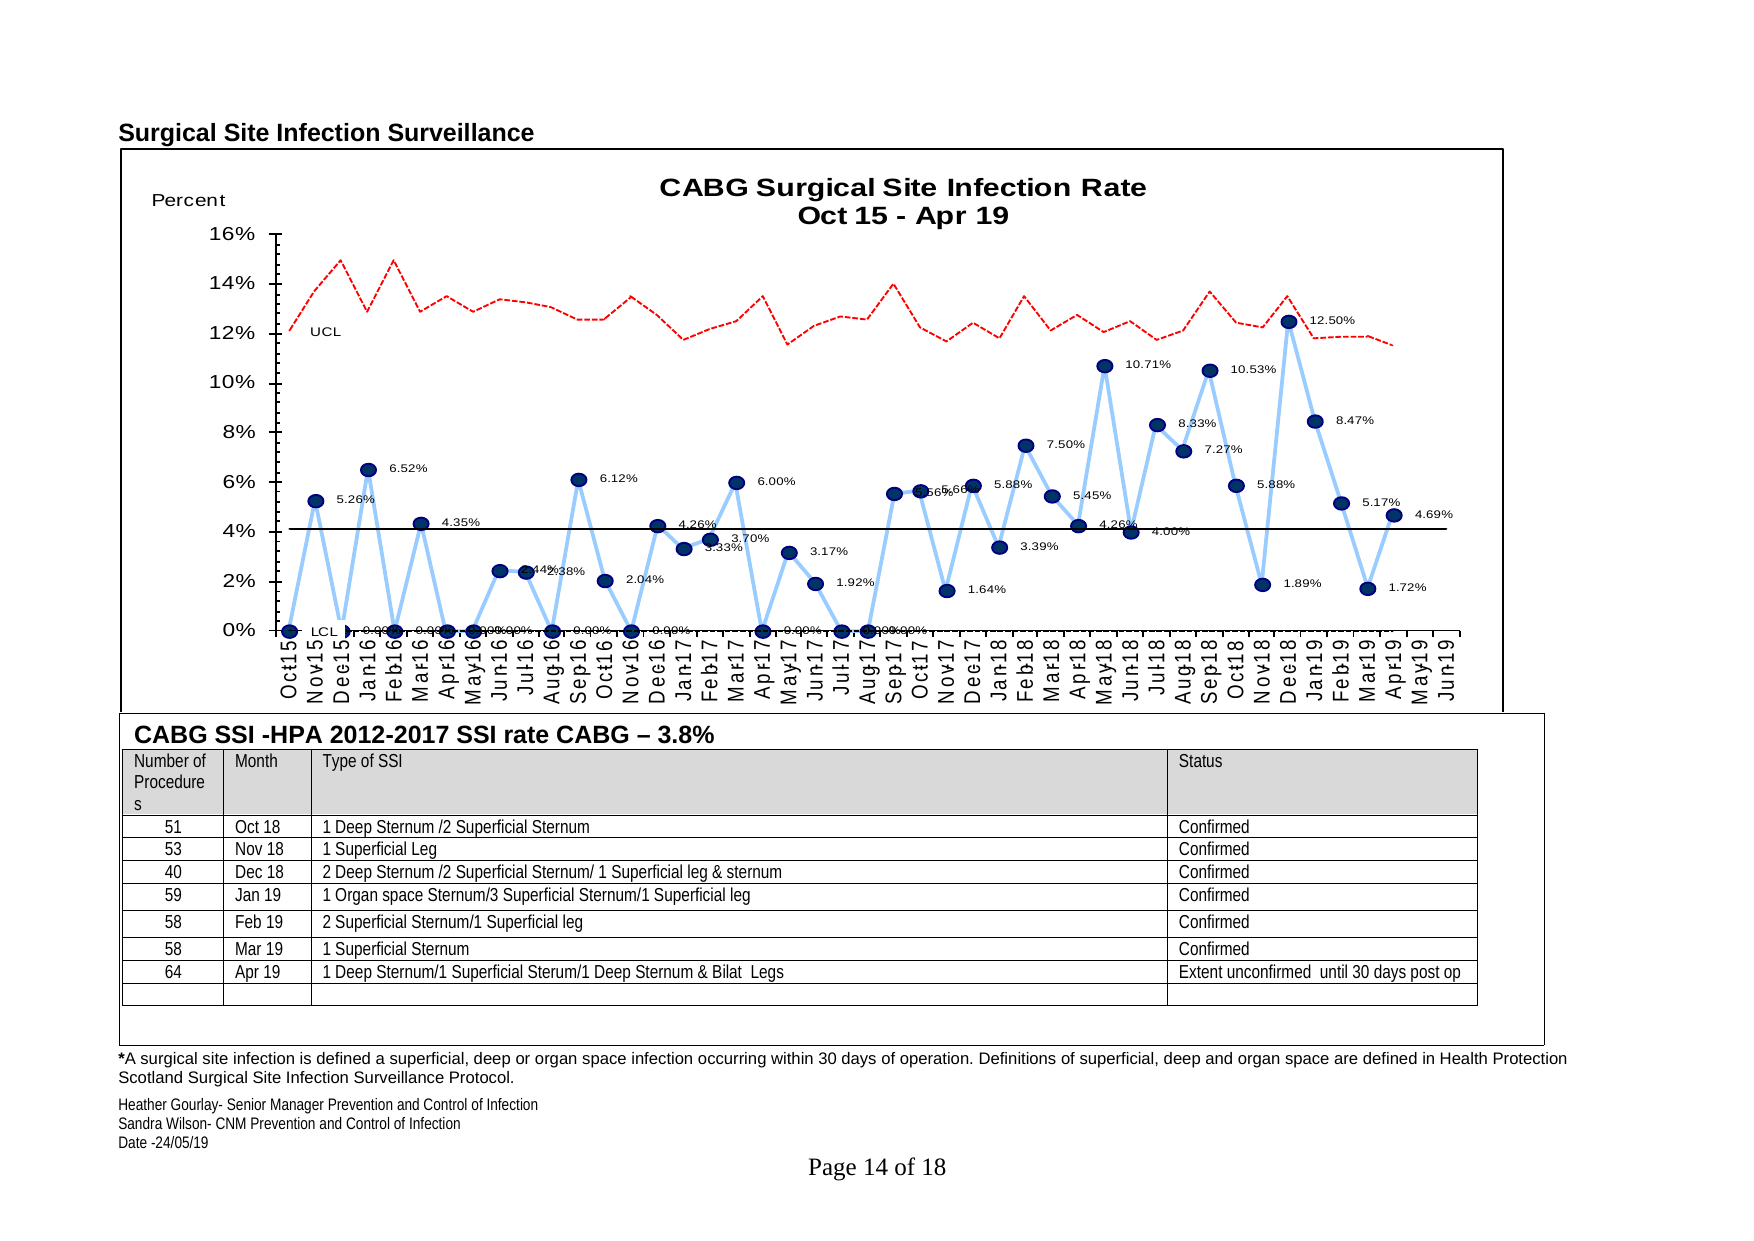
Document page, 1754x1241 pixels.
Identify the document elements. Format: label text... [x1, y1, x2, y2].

text Surgical Site Infection Surveillance [118, 118, 1636, 720]
text *A surgical site infection is defined a superficial, deep or organ space infection occurring within 30 days of operation. Definitions of superficial, deep and organ space are defined in Health Protection Scotland Surgical Site Infection Surveillance Protocol. [118, 1049, 1636, 1087]
